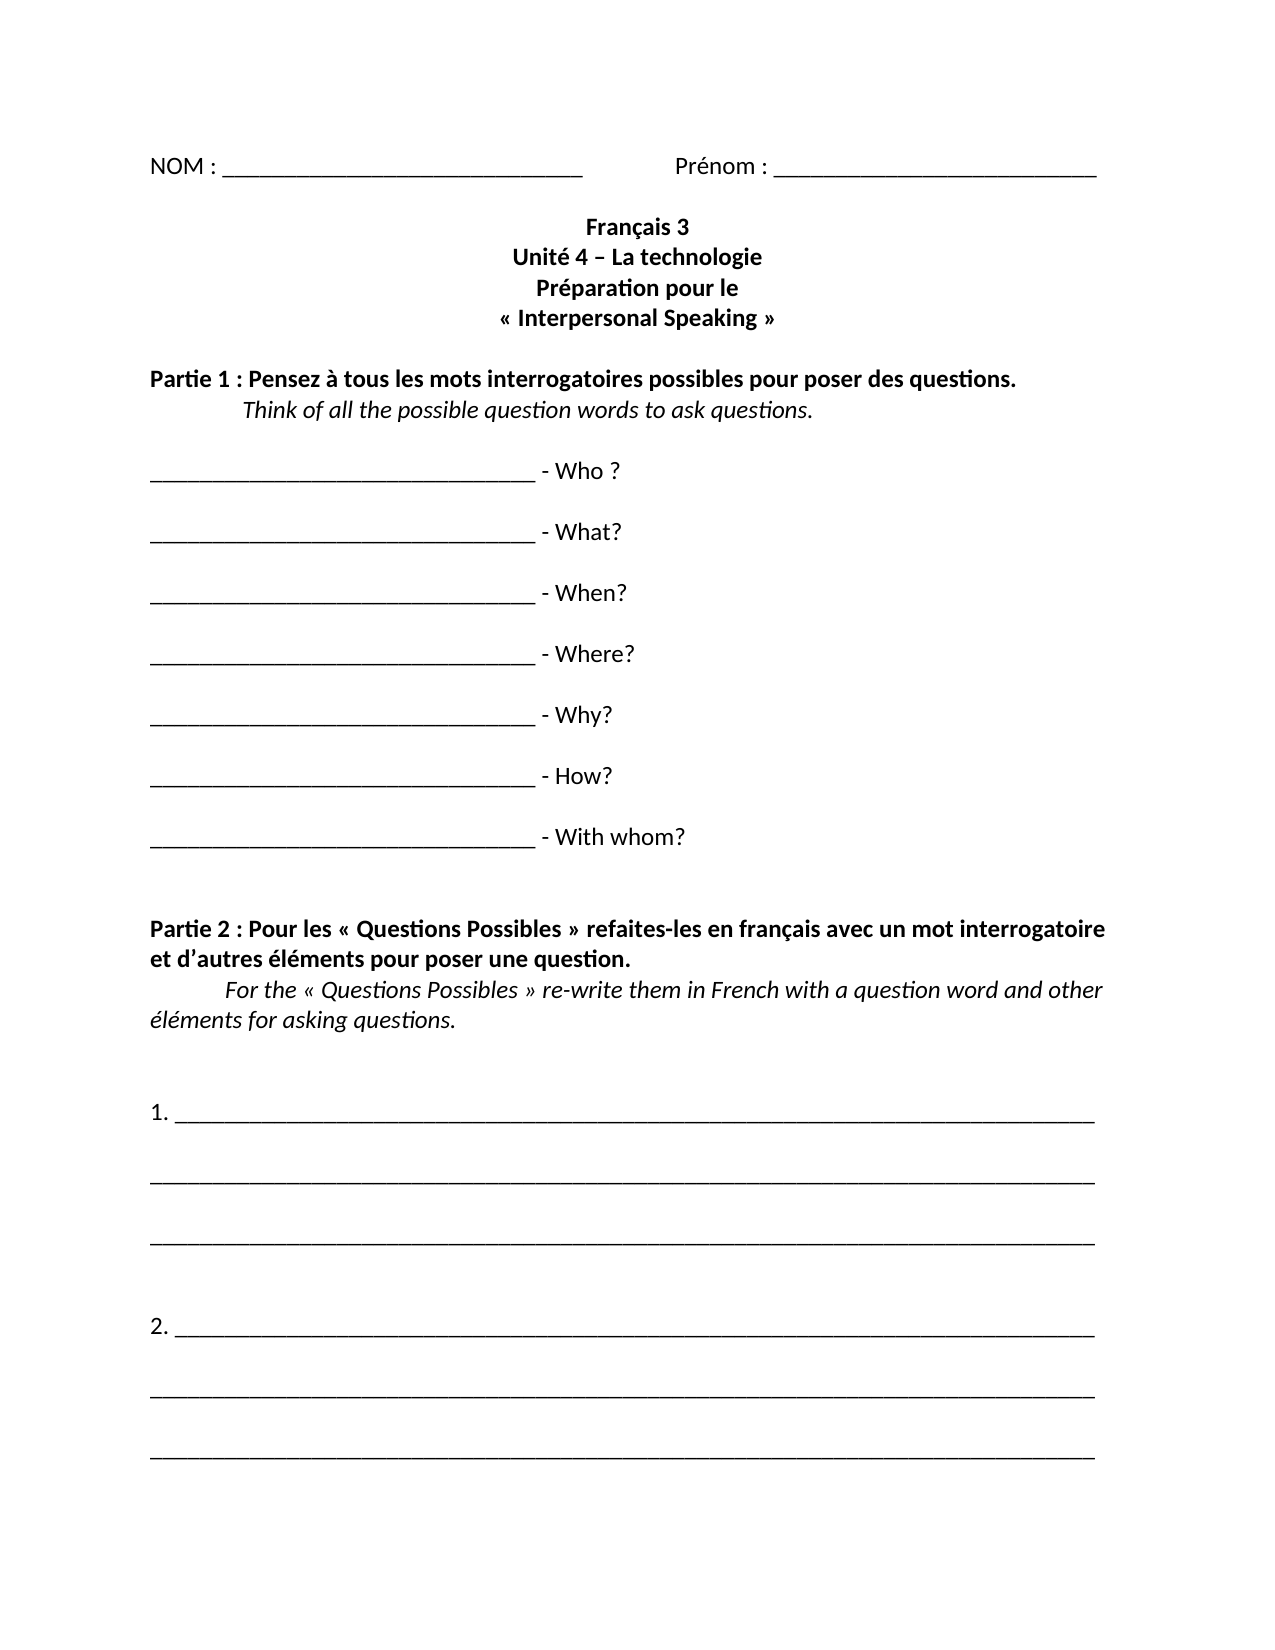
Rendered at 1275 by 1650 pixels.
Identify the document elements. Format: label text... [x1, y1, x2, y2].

text _______________________________ - When? [150, 577, 1125, 608]
text _______________________________ - With whom? [150, 821, 1125, 852]
text Unité 4 – La technologie [150, 242, 1125, 272]
text Think of all the possible question words to ask questions. [150, 394, 1125, 425]
text _______________________________ - Why? [150, 699, 1125, 730]
text ____________________________________________________________________________ [150, 1218, 1125, 1249]
text _______________________________ - What? [150, 516, 1125, 547]
text Préparation pour le [150, 272, 1125, 303]
text 1. __________________________________________________________________________ [150, 1096, 1125, 1127]
text « Interpersonal Speaking » [150, 303, 1125, 333]
text NOM : _____________________________ Prénom : __________________________ [150, 150, 1125, 181]
text _______________________________ - Where? [150, 638, 1125, 669]
text Partie 2 : Pour les « Questions Possibles » refaites-les en français avec un mot interrogatoire et d’autres éléments pour poser une question. [150, 913, 1125, 974]
text ____________________________________________________________________________ [150, 1157, 1125, 1188]
text For the « Questions Possibles » re-write them in French with a question word and other éléments for asking questions. [150, 974, 1125, 1035]
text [150, 1371, 1125, 1401]
text _______________________________ - How? [150, 760, 1125, 791]
text Partie 1 : Pensez à tous les mots interrogatoires possibles pour poser des questions. [150, 364, 1125, 394]
text Français 3 [150, 211, 1125, 242]
text _______________________________ - Who ? [150, 455, 1125, 486]
text 2. __________________________________________________________________________ [150, 1310, 1125, 1340]
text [150, 1432, 1125, 1462]
